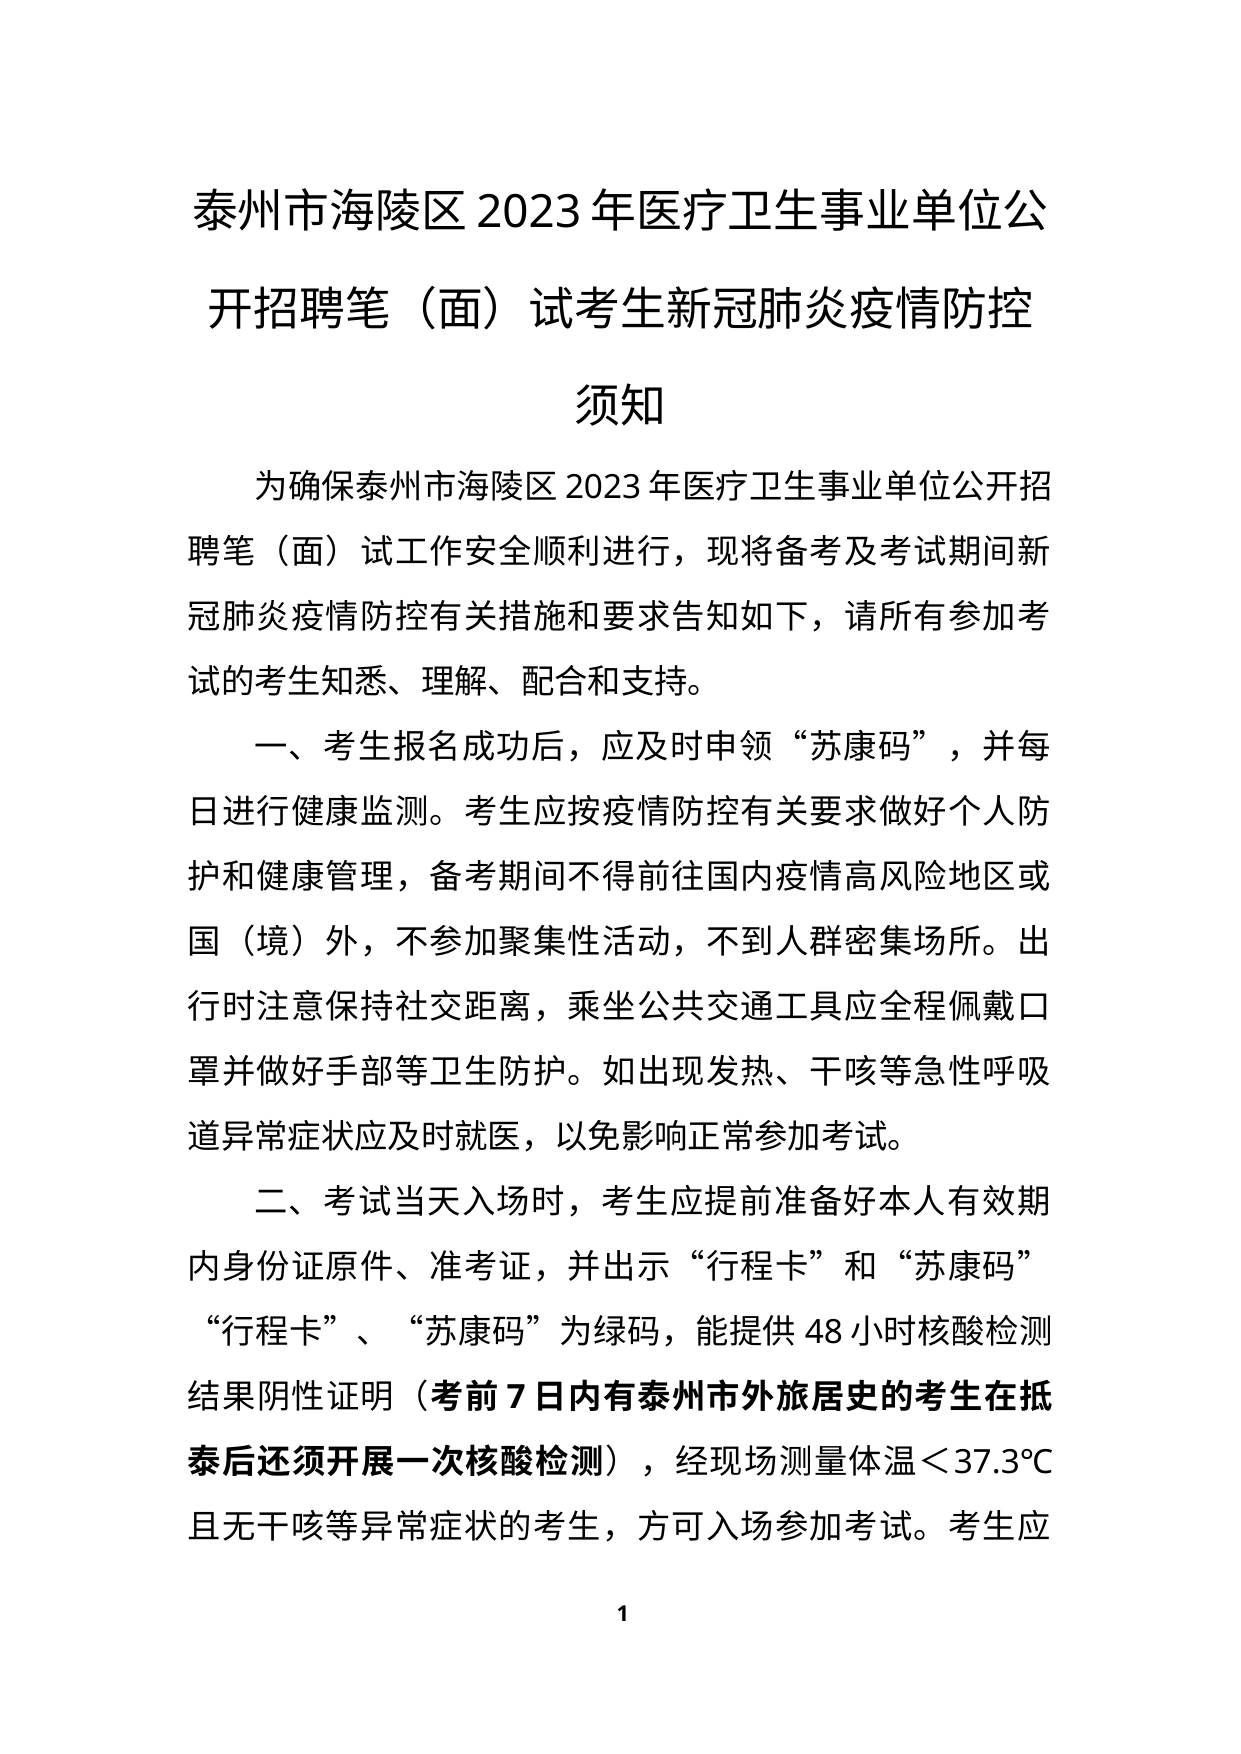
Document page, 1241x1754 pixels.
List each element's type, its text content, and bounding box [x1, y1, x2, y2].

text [187, 1166, 1053, 1556]
text 须知 [187, 354, 1053, 451]
text 一、考生报名成功后，应及时申领“苏康码”，并每日进行健康监测。考生应按疫情防控有关要求做好个人防护和健康管理，备考期间不得前往国内疫情高风险地区或国（境）外，不参加聚集性活动，不到人群密集场所。出行时注意保持社交距离，乘坐公共交通工具应全程佩戴口罩并做好手部等卫生防护。如出现发热、干咳等急性呼吸道异常症状应及时就医，以免影响正常参加考试。 [187, 711, 1053, 1166]
text 为确保泰州市海陵区2023年医疗卫生事业单位公开招聘笔（面）试工作安全顺利进行，现将备考及考试期间新冠肺炎疫情防控有关措施和要求告知如下，请所有参加考试的考生知悉、理解、配合和支持。 [187, 451, 1053, 711]
text 泰州市海陵区2023年医疗卫生事业单位公开招聘笔（面）试考生新冠肺炎疫情防控 [187, 159, 1053, 354]
